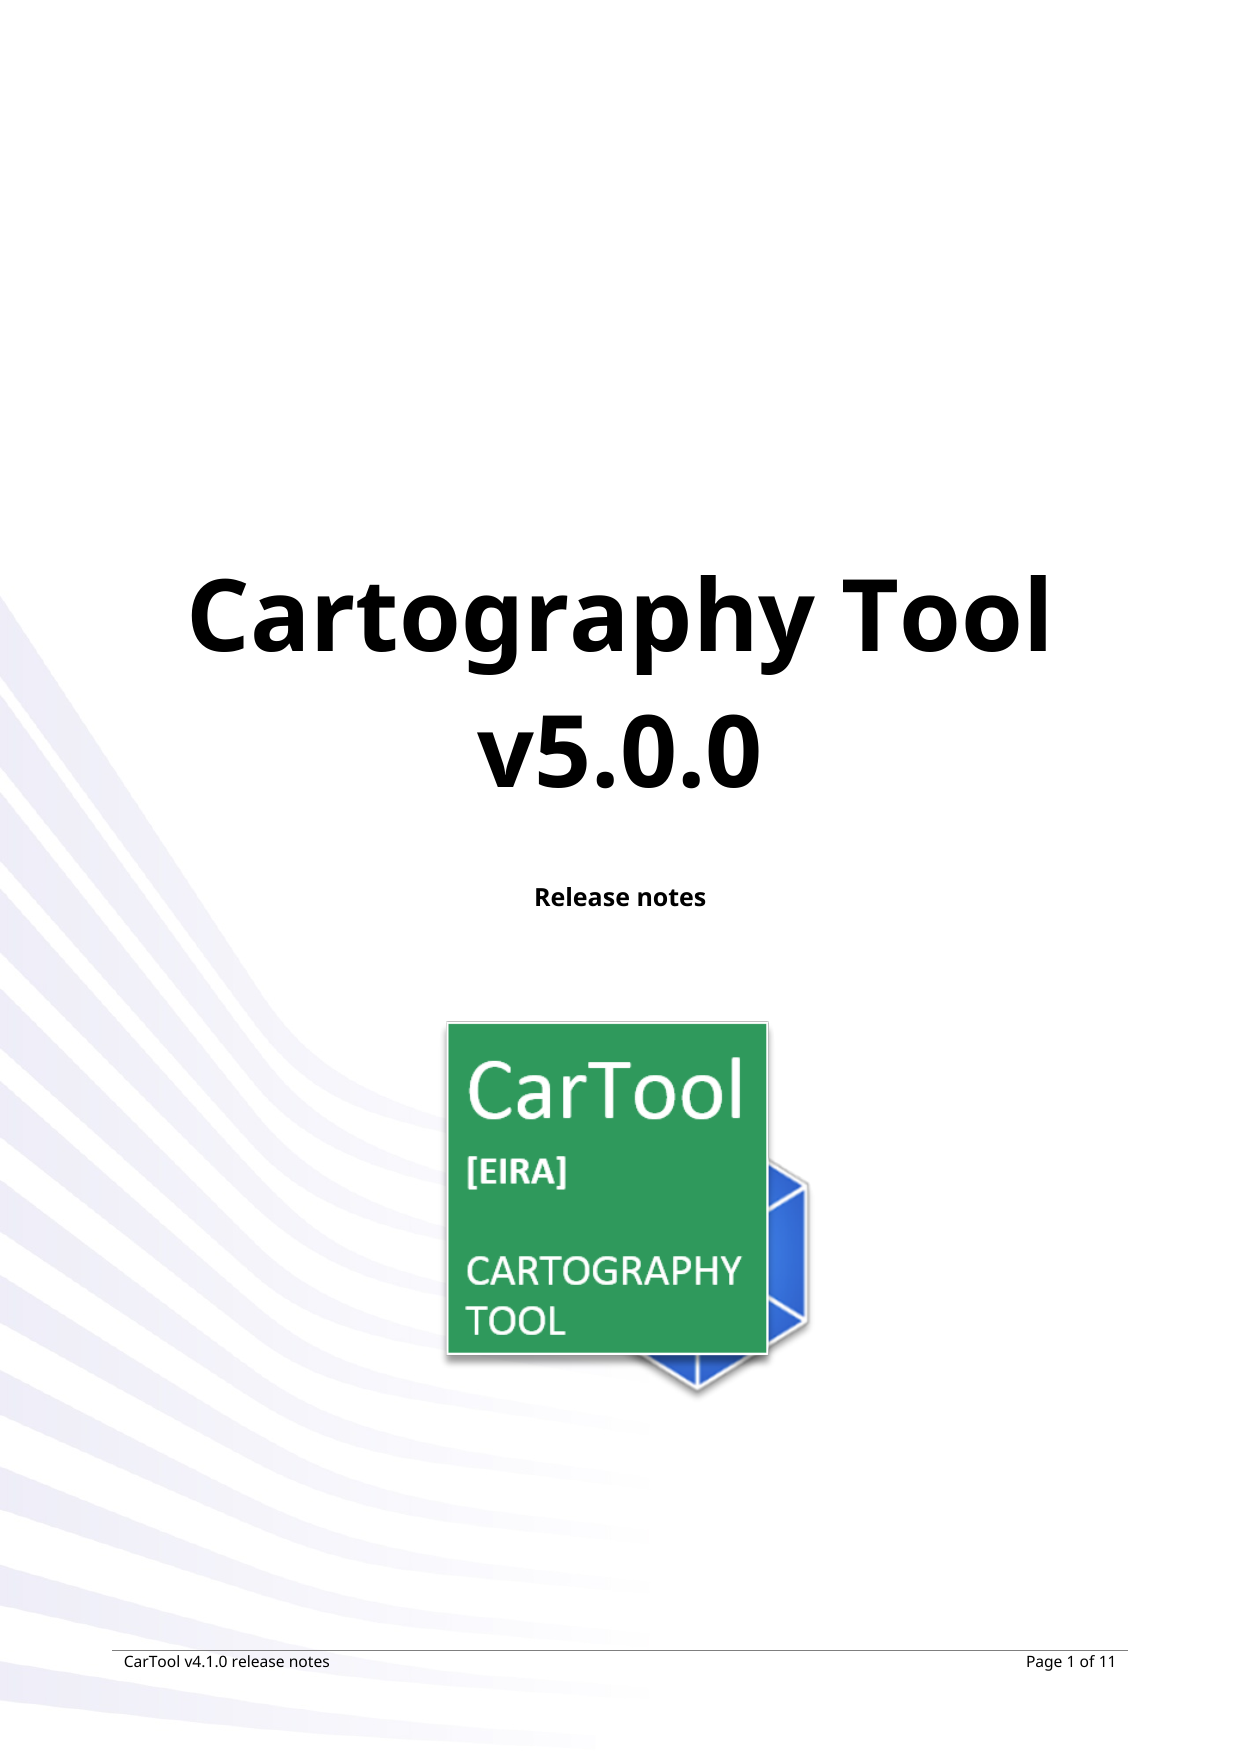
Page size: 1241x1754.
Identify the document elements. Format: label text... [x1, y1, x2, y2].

text Release notes [112, 879, 1128, 913]
text Cartography Tool v5.0.0 [112, 544, 1128, 817]
picture [0, 532, 1241, 1751]
